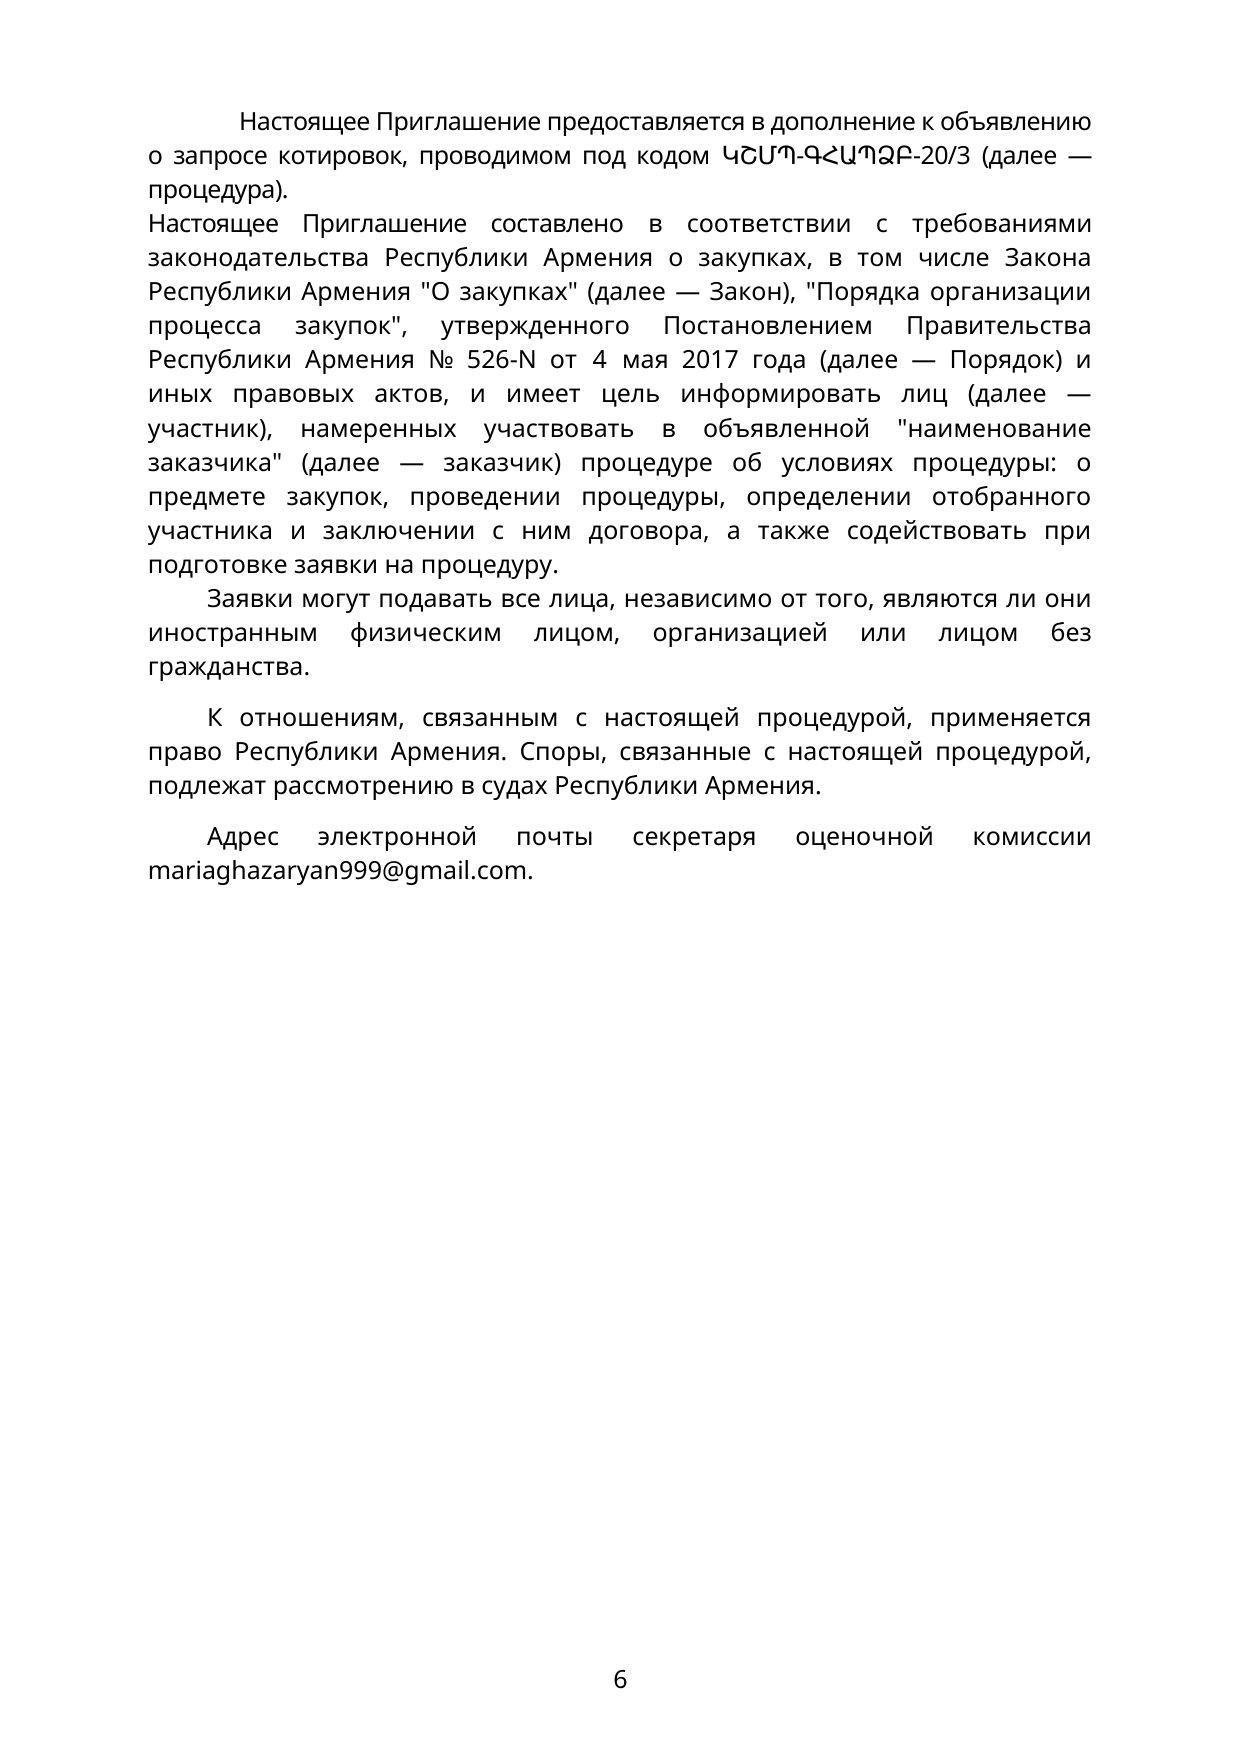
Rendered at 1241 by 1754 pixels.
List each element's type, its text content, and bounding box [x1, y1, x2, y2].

text К отношениям, связанным с настоящей процедурой, применяется право Республики Армения. Споры, связанные с настоящей процедурой, подлежат рассмотрению в судах Республики Армения. [148, 699, 1092, 802]
text Настоящее Приглашение составлено в соответствии с требованиями законодательства Республики Армения о закупках, в том числе Закона Республики Армения "О закупках" (далее — Закон), "Порядка организации процесса закупок", утвержденного Постановлением Правительства Республики Армения № 526-N от 4 мая 2017 года (далее — Порядок) и иных правовых актов, и имеет цель информировать лиц (далее — участник), намеренных участвовать в объявленной "наименование заказчика" (далее — заказчик) процедуре об условиях процедуры: о предмете закупок, проведении процедуры, определении отобранного участника и заключении с ним договора, а также содействовать при подготовке заявки на процедуру. [148, 206, 1092, 581]
text Заявки могут подавать все лица, независимо от того, являются ли они иностранным физическим лицом, организацией или лицом без гражданства. [148, 581, 1092, 683]
text Адрес электронной почты секретаря оценочной комиссии mariaghazaryan999@gmail.com. [148, 818, 1092, 886]
text Настоящее Приглашение предоставляется в дополнение к объявлению о запросе котировок, проводимом под кодом ԿՇՄՊ-ԳՀԱՊՁԲ-20/3 (далее — процедура). [148, 103, 1092, 206]
